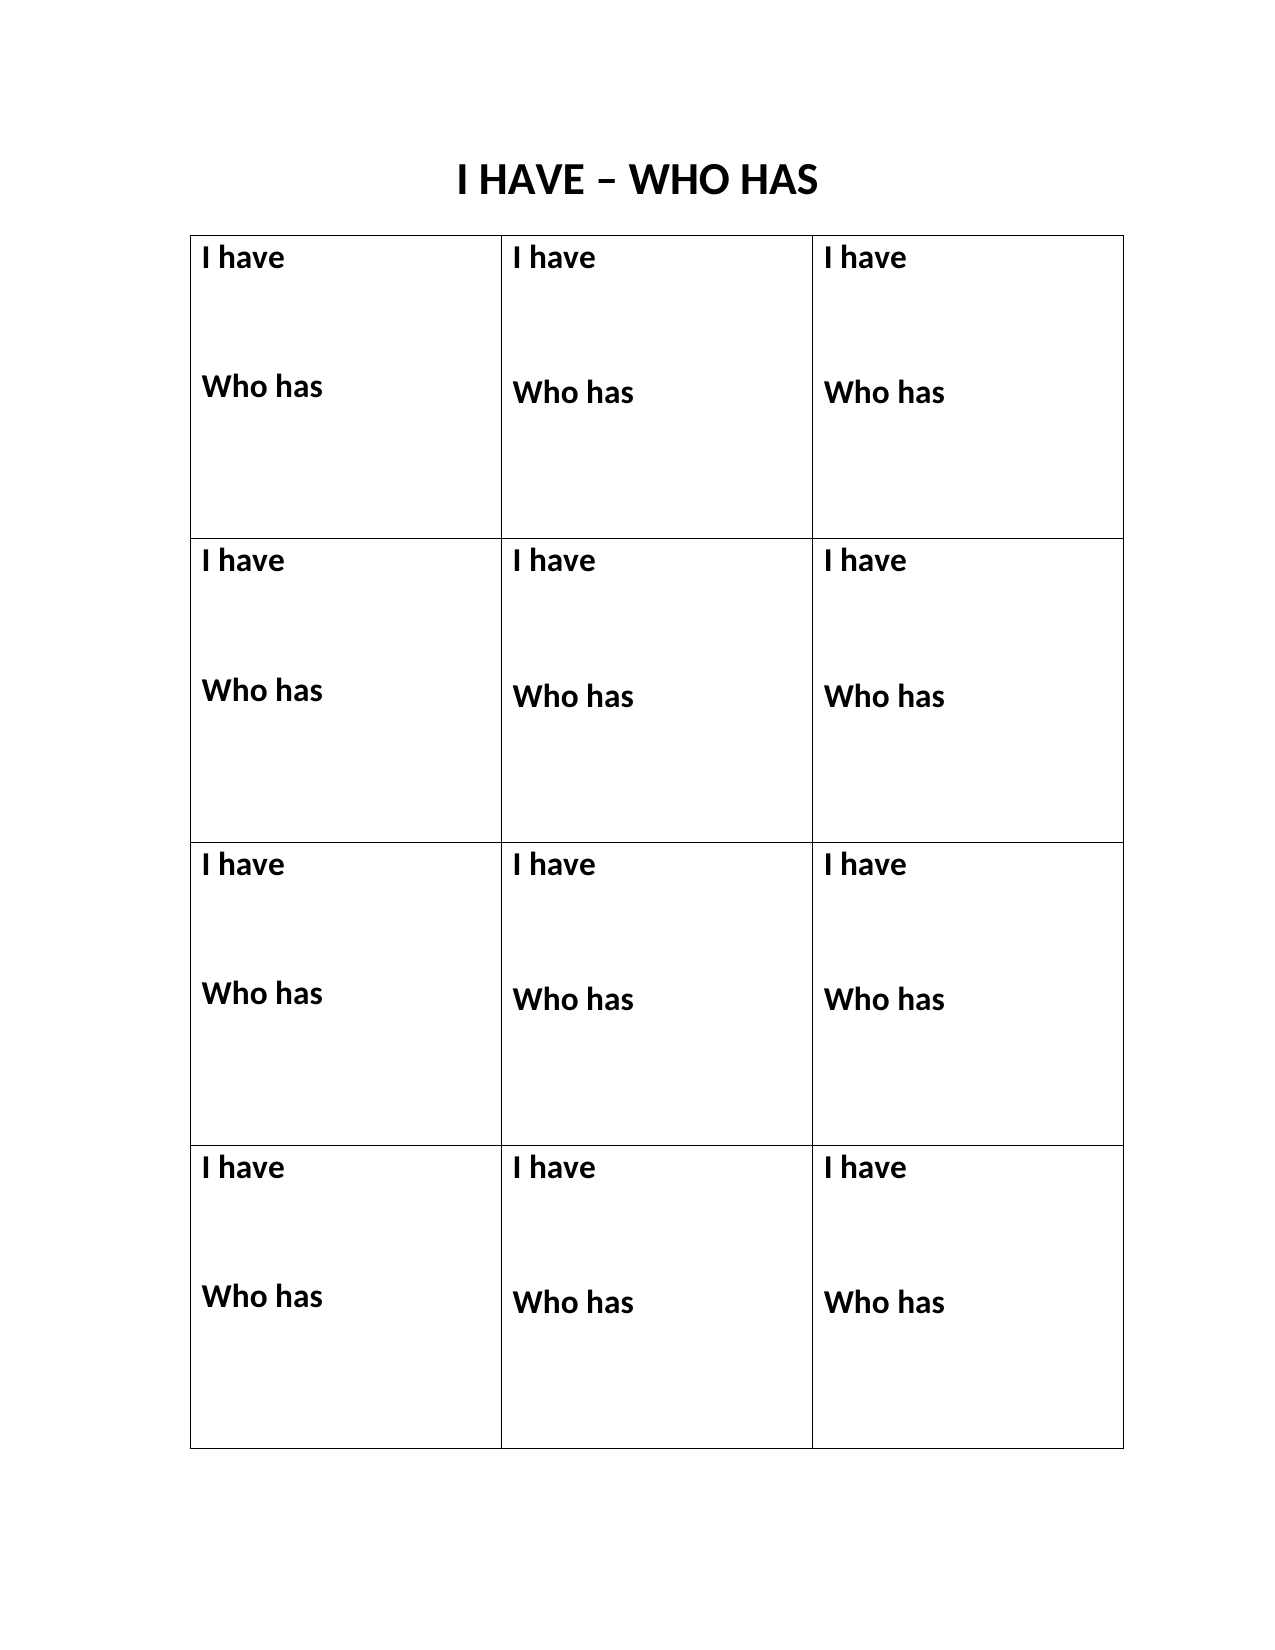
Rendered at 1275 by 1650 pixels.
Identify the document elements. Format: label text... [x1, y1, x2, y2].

text I HAVE – WHO HAS [150, 150, 1125, 206]
table_cell I have Who has [813, 843, 1123, 1145]
table_header I have Who has [813, 236, 1123, 538]
table_cell I have Who has [502, 539, 812, 842]
table_cell I have Who has [191, 539, 501, 842]
table_cell I have Who has [191, 843, 501, 1145]
table_cell I have Who has [502, 843, 812, 1145]
table_cell I have Who has [502, 1146, 812, 1448]
table_header I have Who has [191, 236, 501, 538]
table_cell I have Who has [813, 539, 1123, 842]
table_cell I have Who has [191, 1146, 501, 1448]
table_cell I have Who has [813, 1146, 1123, 1448]
table_header I have Who has [502, 236, 812, 538]
